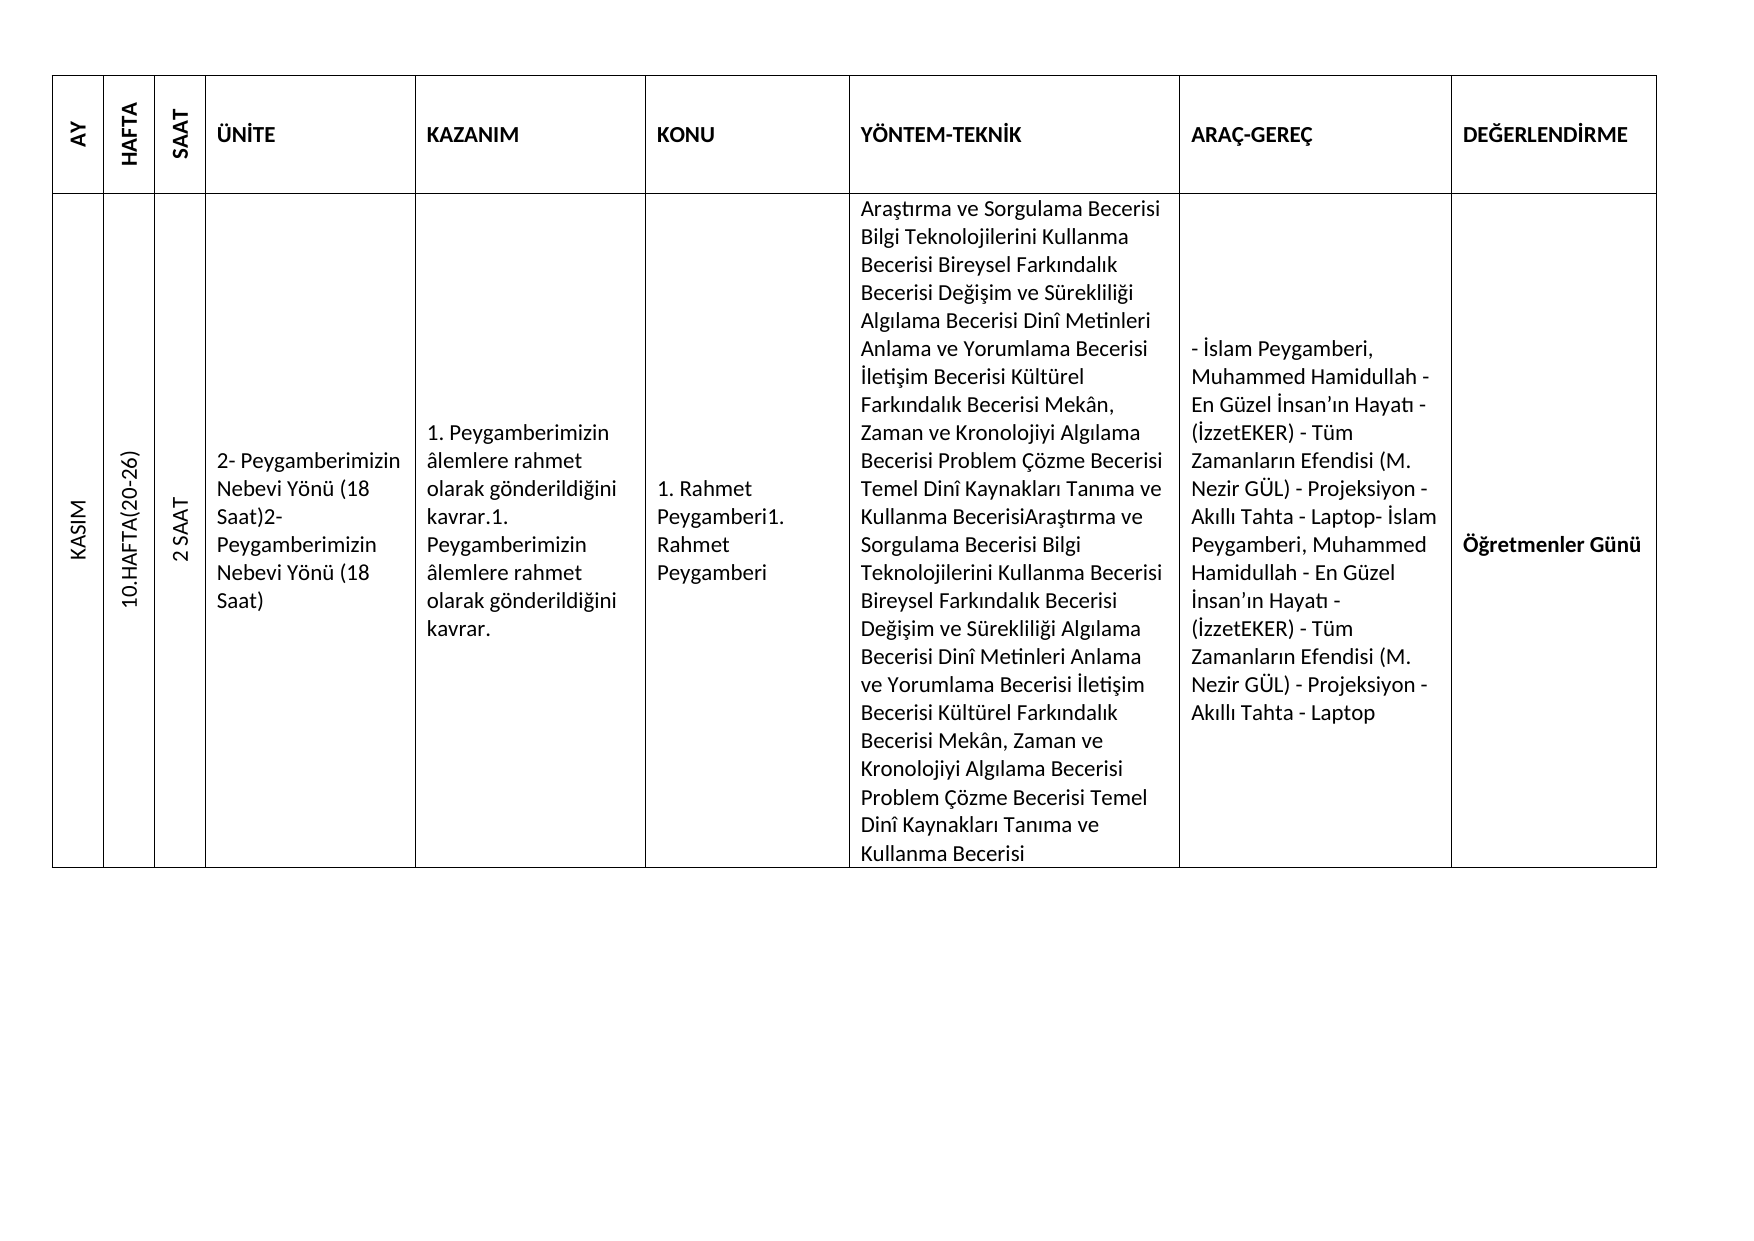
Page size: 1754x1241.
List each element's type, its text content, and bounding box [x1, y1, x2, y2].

table_header KAZANIM [416, 76, 645, 193]
table_cell - İslam Peygamberi, Muhammed Hamidullah - En Güzel İnsan’ın Hayatı - (İzzetEKER) - Tüm Zamanların Efendisi (M. Nezir GÜL) - Projeksiyon - Akıllı Tahta - Laptop- İslam Peygamberi, Muhammed Hamidullah - En Güzel İnsan’ın Hayatı - (İzzetEKER) - Tüm Zamanların Efendisi (M. Nezir GÜL) - Projeksiyon - Akıllı Tahta - Laptop [1180, 194, 1451, 867]
table_cell 10.HAFTA(20-26) [104, 194, 154, 867]
table_header HAFTA [104, 76, 154, 193]
table_cell 2- Peygamberimizin Nebevi Yönü (18 Saat)2- Peygamberimizin Nebevi Yönü (18 Saat) [206, 194, 415, 867]
table_header ARAÇ-GEREÇ [1180, 76, 1451, 193]
table_cell 1. Peygamberimizin âlemlere rahmet olarak gönderildiğini kavrar.1. Peygamberimizin âlemlere rahmet olarak gönderildiğini kavrar. [416, 194, 645, 867]
table_header YÖNTEM-TEKNİK [850, 76, 1179, 193]
table_header ÜNİTE [206, 76, 415, 193]
table_cell Öğretmenler Günü [1452, 194, 1656, 867]
table_header KONU [646, 76, 849, 193]
table_cell Araştırma ve Sorgulama Becerisi Bilgi Teknolojilerini Kullanma Becerisi Bireysel Farkındalık Becerisi Değişim ve Sürekliliği Algılama Becerisi Dinî Metinleri Anlama ve Yorumlama Becerisi İletişim Becerisi Kültürel Farkındalık Becerisi Mekân, Zaman ve Kronolojiyi Algılama Becerisi Problem Çözme Becerisi Temel Dinî Kaynakları Tanıma ve Kullanma BecerisiAraştırma ve Sorgulama Becerisi Bilgi Teknolojilerini Kullanma Becerisi Bireysel Farkındalık Becerisi Değişim ve Sürekliliği Algılama Becerisi Dinî Metinleri Anlama ve Yorumlama Becerisi İletişim Becerisi Kültürel Farkındalık Becerisi Mekân, Zaman ve Kronolojiyi Algılama Becerisi Problem Çözme Becerisi Temel Dinî Kaynakları Tanıma ve Kullanma Becerisi [850, 194, 1179, 867]
table_header SAAT [155, 76, 205, 193]
table_cell 2 SAAT [155, 194, 205, 867]
table_header DEĞERLENDİRME [1452, 76, 1656, 193]
table_cell 1. Rahmet Peygamberi1. Rahmet Peygamberi [646, 194, 849, 867]
table_cell KASIM [53, 194, 103, 867]
table_header AY [53, 76, 103, 193]
